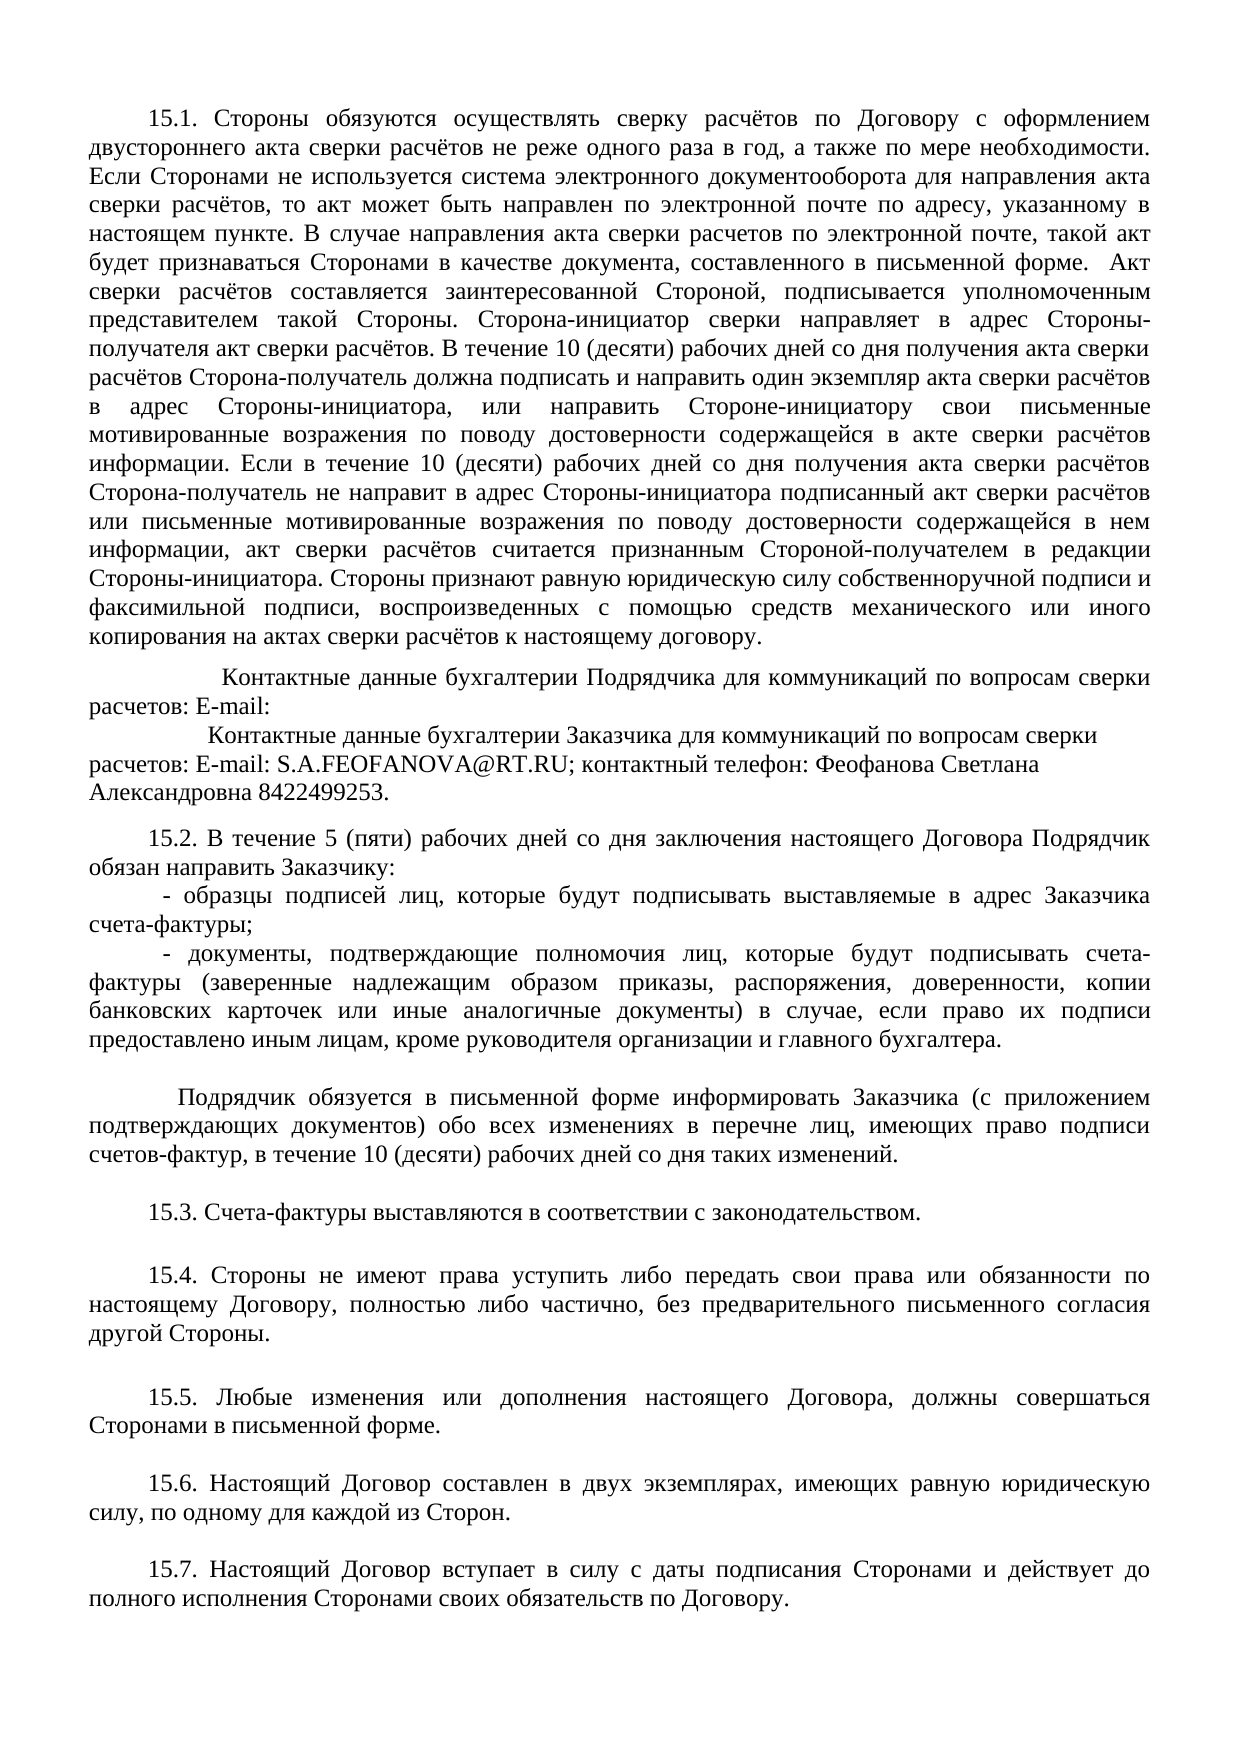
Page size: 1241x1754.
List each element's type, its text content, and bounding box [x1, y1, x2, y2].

text 15.7. Настоящий Договор вступает в силу с даты подписания Сторонами и действует до полного исполнения Сторонами своих обязательств по Договору. [89, 1554, 1152, 1612]
text Контактные данные бухгалтерии Подрядчика для коммуникаций по вопросам сверки расчетов: E-mail: [89, 662, 1152, 720]
text Подрядчик обязуется в письменной форме информировать Заказчика (с приложением подтверждающих документов) обо всех изменениях в перечне лиц, имеющих право подписи счетов-фактур, в течение 10 (десяти) рабочих дней со дня таких изменений. [89, 1082, 1152, 1168]
text - документы, подтверждающие полномочия лиц, которые будут подписывать счета-фактуры (заверенные надлежащим образом приказы, распоряжения, доверенности, копии банковских карточек или иные аналогичные документы) в случае, если право их подписи предоставлено иным лицам, кроме руководителя организации и главного бухгалтера. [89, 938, 1152, 1053]
text Контактные данные бухгалтерии Заказчика для коммуникаций по вопросам сверки расчетов: E-mail: S.A.FEOFANOVA@RT.RU; контактный телефон: Феофанова Светлана Александровна 8422499253. [89, 720, 1152, 806]
text 15.3. Счета-фактуры выставляются в соответствии с законодательством. [89, 1197, 1152, 1225]
text 15.4. Стороны не имеют права уступить либо передать свои права или обязанности по настоящему Договору, полностью либо частично, без предварительного письменного согласия другой Стороны. [89, 1260, 1152, 1347]
text 15.5. Любые изменения или дополнения настоящего Договора, должны совершаться Сторонами в письменной форме. [89, 1382, 1152, 1439]
text 15.2. В течение 5 (пяти) рабочих дней со дня заключения настоящего Договора Подрядчик обязан направить Заказчику: [89, 823, 1152, 880]
text 15.6. Настоящий Договор составлен в двух экземплярах, имеющих равную юридическую силу, по одному для каждой из Сторон. [89, 1468, 1152, 1525]
text 15.1. Стороны обязуются осуществлять сверку расчётов по Договору с оформлением двустороннего акта сверки расчётов не реже одного раза в год, а также по мере необходимости. Если Сторонами не используется система электронного документооборота для направления акта сверки расчётов, то акт может быть направлен по электронной почте по адресу, указанному в настоящем пункте. В случае направления акта сверки расчетов по электронной почте, такой акт будет признаваться Сторонами в качестве документа, составленного в письменной форме. Акт сверки расчётов составляется заинтересованной Стороной, подписывается уполномоченным представителем такой Стороны. Сторона-инициатор сверки направляет в адрес Стороны-получателя акт сверки расчётов. В течение 10 (десяти) рабочих дней со дня получения акта сверки расчётов Сторона-получатель должна подписать и направить один экземпляр акта сверки расчётов в адрес Стороны-инициатора, или направить Стороне-инициатору свои письменные мотивированные возражения по поводу достоверности содержащейся в акте сверки расчётов информации. Если в течение 10 (десяти) рабочих дней со дня получения акта сверки расчётов Сторона-получатель не направит в адрес Стороны-инициатора подписанный акт сверки расчётов или письменные мотивированные возражения по поводу достоверности содержащейся в нем информации, акт сверки расчётов считается признанным Стороной-получателем в редакции Стороны-инициатора. Стороны признают равную юридическую силу собственноручной подписи и факсимильной подписи, воспроизведенных с помощью средств механического или иного копирования на актах сверки расчётов к настоящему договору. [89, 103, 1152, 649]
text - образцы подписей лиц, которые будут подписывать выставляемые в адрес Заказчика счета-фактуры; [89, 880, 1152, 938]
